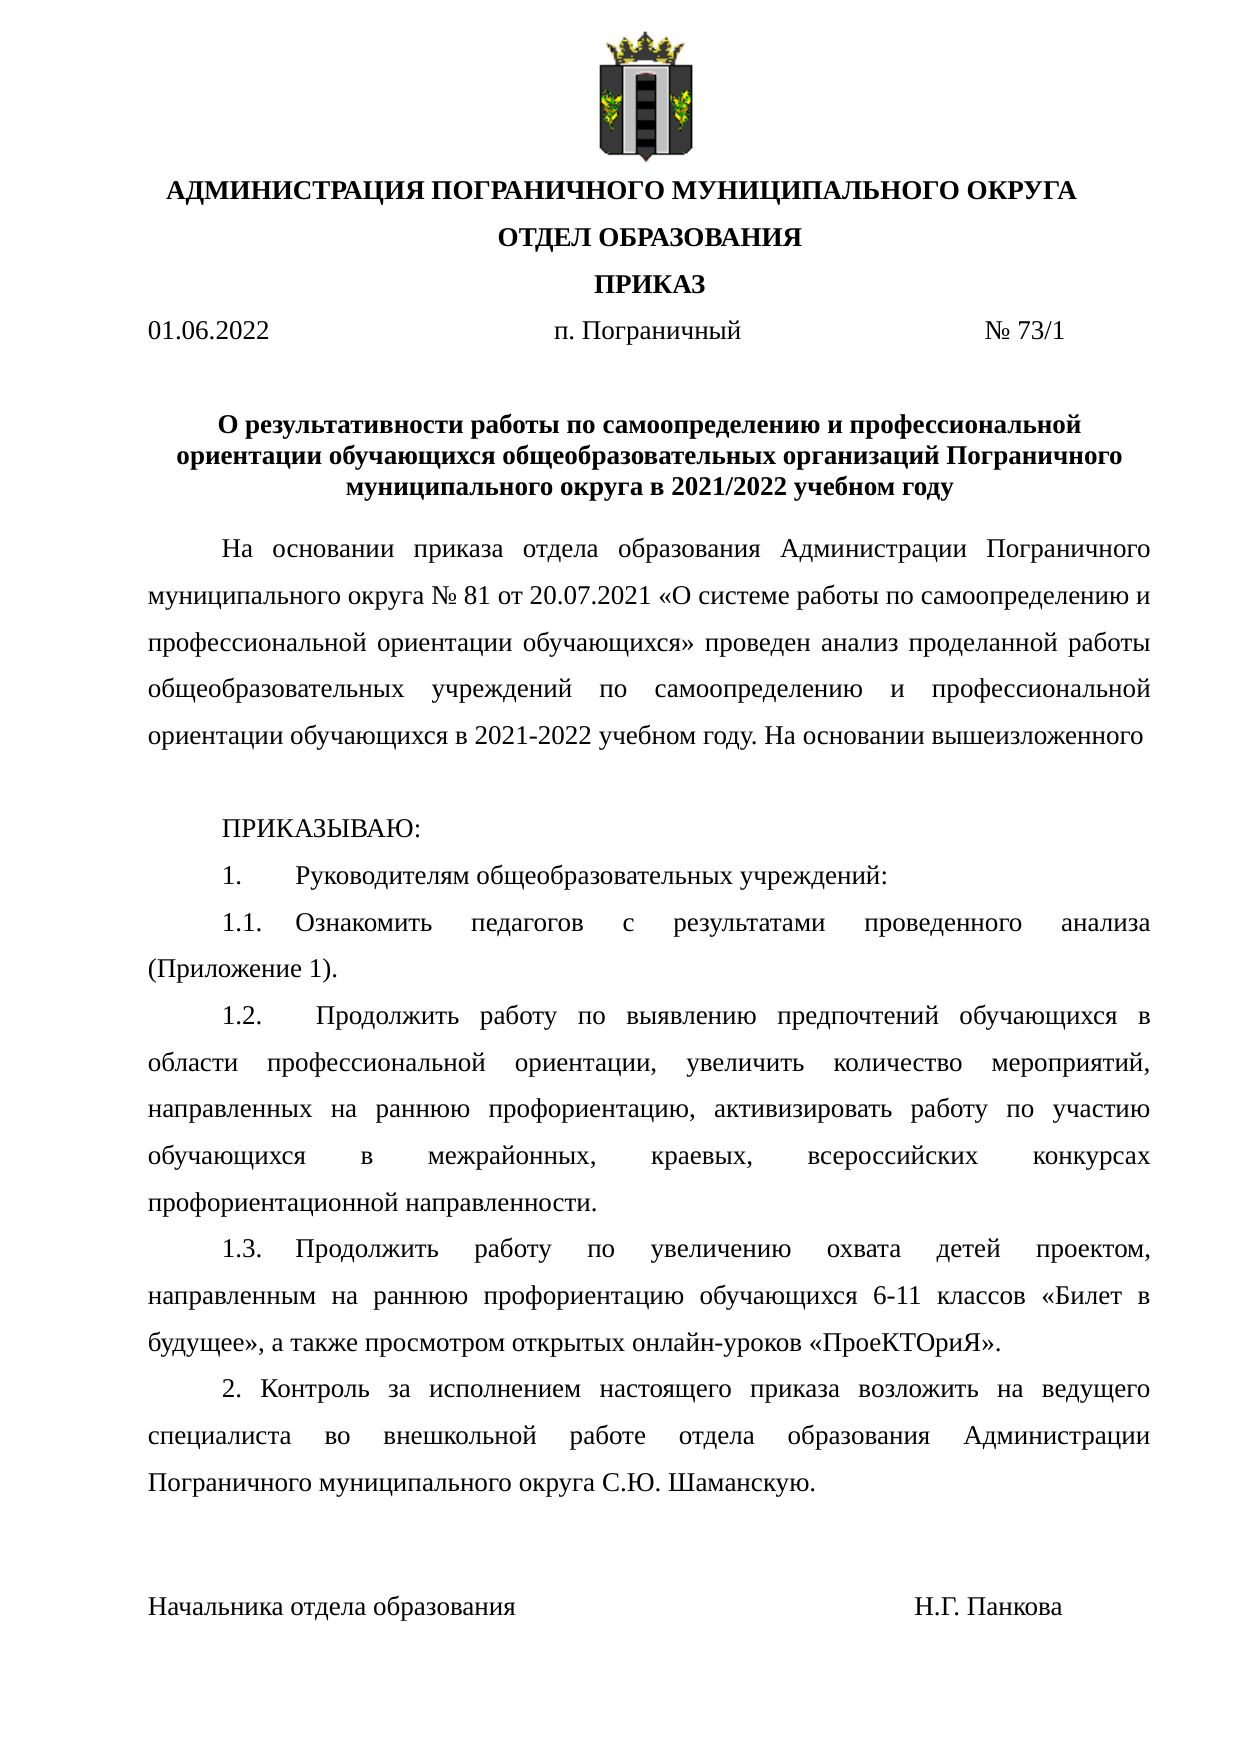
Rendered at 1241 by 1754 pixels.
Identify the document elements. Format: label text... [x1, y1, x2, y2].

text На основании приказа отдела образования Администрации Пограничного муниципального округа № 81 от 20.07.2021 «О системе работы по самоопределению и профессиональной ориентации обучающихся» проведен анализ проделанной работы общеобразовательных учреждений по самоопределению и профессиональной ориентации обучающихся в 2021-2022 учебном году. На основании вышеизложенного [148, 532, 1152, 750]
text О результативности работы по самоопределению и профессиональной ориентации обучающихся общеобразовательных организаций Пограничного муниципального округа в 2021/2022 учебном году [148, 408, 1152, 501]
text 1. Руководителям общеобразовательных учреждений: [148, 859, 1152, 890]
text ПРИКАЗ [148, 268, 1152, 299]
text 2. Контроль за исполнением настоящего приказа возложить на ведущего специалиста во внешкольной работе отдела образования Администрации Пограничного муниципального округа С.Ю. Шаманскую. [148, 1372, 1152, 1497]
text 1.1. Ознакомить педагогов с результатами проведенного анализа (Приложение 1). [148, 906, 1152, 983]
picture [597, 29, 702, 163]
text АДМИНИСТРАЦИЯ ПОГРАНИЧНОГО МУНИЦИПАЛЬНОГО ОКРУГА [91, 174, 1152, 206]
text ОТДЕЛ ОБРАЗОВАНИЯ [148, 221, 1152, 252]
text 1.2. Продолжить работу по выявлению предпочтений обучающихся в области профессиональной ориентации, увеличить количество мероприятий, направленных на раннюю профориентацию, активизировать работу по участию обучающихся в межрайонных, краевых, всероссийских конкурсах профориентационной направленности. [148, 999, 1152, 1217]
text ПРИКАЗЫВАЮ: [148, 812, 1152, 843]
text Начальника отдела образования Н.Г. Панкова [148, 1590, 1152, 1621]
text 01.06.2022 п. Пограничный № 73/1 [148, 314, 1152, 346]
text 1.3. Продолжить работу по увеличению охвата детей проектом, направленным на раннюю профориентацию обучающихся 6-11 классов «Билет в будущее», а также просмотром открытых онлайн-уроков «ПроеКТОриЯ». [148, 1232, 1152, 1357]
